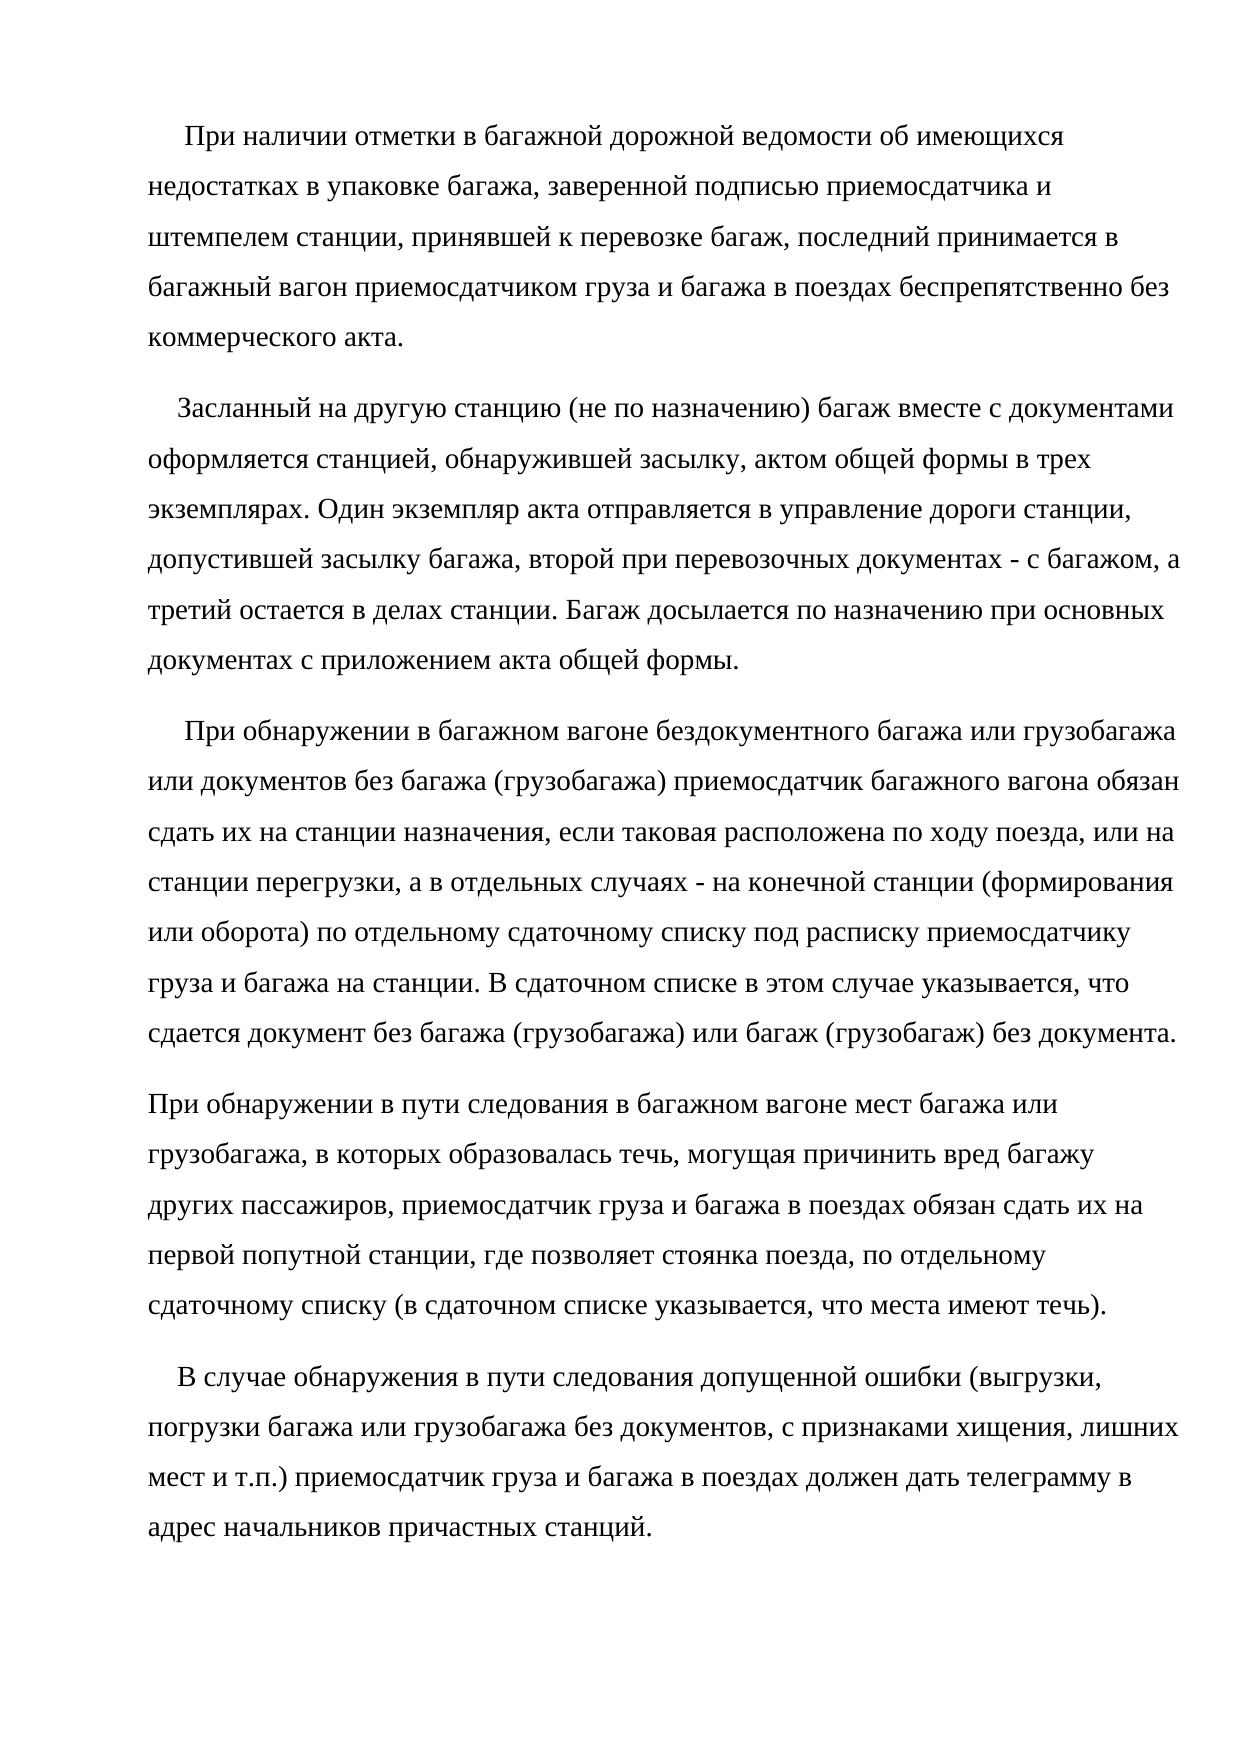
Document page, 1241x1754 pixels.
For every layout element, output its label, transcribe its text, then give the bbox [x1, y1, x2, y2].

text При обнаружении в багажном вагоне бездокументного багажа или грузобагажа или документов без багажа (грузобагажа) приемосдатчик багажного вагона обязан сдать их на станции назначения, если таковая расположена по ходу поезда, или на станции перегрузки, а в отдельных случаях - на конечной станции (формирования или оборота) по отдельному сдаточному списку под расписку приемосдатчику груза и багажа на станции. В сдаточном списке в этом случае указывается, что сдается документ без багажа (грузобагажа) или багаж (грузобагаж) без документа. [148, 713, 1181, 1049]
text При обнаружении в пути следования в багажном вагоне мест багажа или грузобагажа, в которых образовалась течь, могущая причинить вред багажу других пассажиров, приемосдатчик груза и багажа в поездах обязан сдать их на первой попутной станции, где позволяет стоянка поезда, по отдельному сдаточному списку (в сдаточном списке указывается, что места имеют течь). [148, 1086, 1181, 1321]
text В случае обнаружения в пути следования допущенной ошибки (выгрузки, погрузки багажа или грузобагажа без документов, с признаками хищения, лишних мест и т.п.) приемосдатчик груза и багажа в поездах должен дать телеграмму в адрес начальников причастных станций. [148, 1359, 1181, 1543]
text Засланный на другую станцию (не по назначению) багаж вместе с документами оформляется станцией, обнаружившей засылку, актом общей формы в трех экземплярах. Один экземпляр акта отправляется в управление дороги станции, допустившей засылку багажа, второй при перевозочных документах - с багажом, а третий остается в делах станции. Багаж досылается по назначению при основных документах с приложением акта общей формы. [148, 391, 1181, 676]
text При наличии отметки в багажной дорожной ведомости об имеющихся недостатках в упаковке багажа, заверенной подписью приемосдатчика и штемпелем станции, принявшей к перевозке багаж, последний принимается в багажный вагон приемосдатчиком груза и багажа в поездах беспрепятственно без коммерческого акта. [148, 118, 1181, 353]
